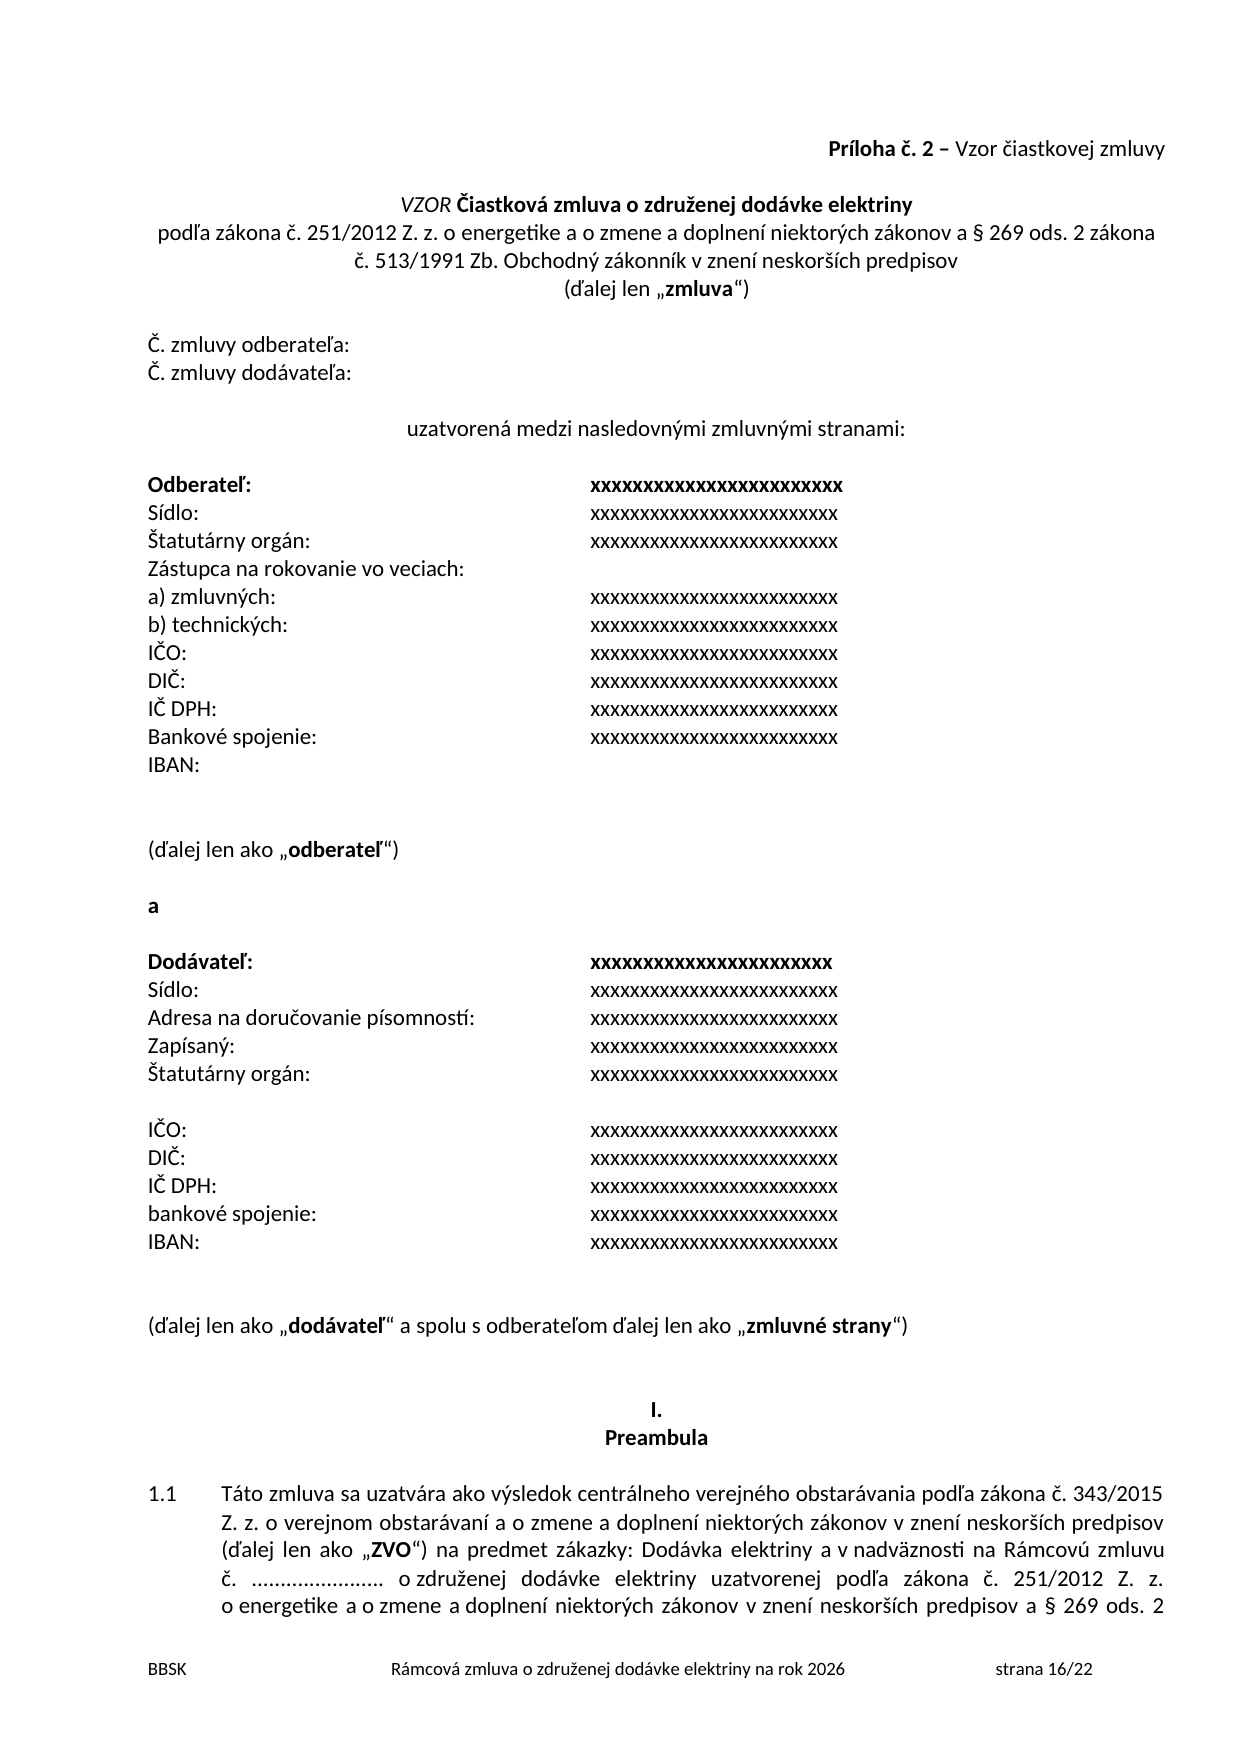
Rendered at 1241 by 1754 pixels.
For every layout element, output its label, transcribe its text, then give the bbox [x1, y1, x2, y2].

text (ďalej len ako „odberateľ“) [148, 835, 1165, 863]
text Bankové spojenie: xxxxxxxxxxxxxxxxxxxxxxxxx [148, 722, 1165, 750]
text Preambula [148, 1423, 1165, 1452]
text IBAN: [148, 750, 1165, 778]
text IČ DPH: xxxxxxxxxxxxxxxxxxxxxxxxx [148, 1171, 1165, 1199]
text I. [148, 1396, 1165, 1423]
text IČO: xxxxxxxxxxxxxxxxxxxxxxxxx [148, 1115, 1165, 1143]
text IČO: xxxxxxxxxxxxxxxxxxxxxxxxx [148, 638, 1165, 666]
text Dodávateľ: xxxxxxxxxxxxxxxxxxxxxxx [148, 947, 1165, 975]
text (ďalej len „zmluva“) [148, 274, 1165, 302]
text b) technických: xxxxxxxxxxxxxxxxxxxxxxxxx [148, 610, 1165, 638]
text a [148, 891, 1165, 919]
text Adresa na doručovanie písomností: xxxxxxxxxxxxxxxxxxxxxxxxx [148, 1003, 1165, 1031]
text DIČ: xxxxxxxxxxxxxxxxxxxxxxxxx [148, 666, 1165, 694]
text Zapísaný: xxxxxxxxxxxxxxxxxxxxxxxxx [148, 1031, 1165, 1059]
text a) zmluvných: xxxxxxxxxxxxxxxxxxxxxxxxx [148, 582, 1165, 610]
text (ďalej len ako „dodávateľ“ a spolu s odberateľom ďalej len ako „zmluvné strany“) [148, 1311, 1165, 1339]
text Príloha č. 2 – Vzor čiastkovej zmluvy [148, 134, 1165, 162]
text DIČ: xxxxxxxxxxxxxxxxxxxxxxxxx [148, 1143, 1165, 1171]
text uzatvorená medzi nasledovnými zmluvnými stranami: [148, 414, 1165, 442]
text Č. zmluvy dodávateľa: [148, 358, 1165, 386]
text Č. zmluvy odberateľa: [148, 330, 1165, 358]
text bankové spojenie: xxxxxxxxxxxxxxxxxxxxxxxxx [148, 1199, 1165, 1227]
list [148, 1479, 1165, 1620]
text IBAN: xxxxxxxxxxxxxxxxxxxxxxxxx [148, 1227, 1165, 1255]
text IČ DPH: xxxxxxxxxxxxxxxxxxxxxxxxx [148, 694, 1165, 722]
text VZOR Čiastková zmluva o združenej dodávke elektriny [148, 190, 1165, 218]
text Štatutárny orgán: xxxxxxxxxxxxxxxxxxxxxxxxx [148, 526, 1165, 554]
text Štatutárny orgán: xxxxxxxxxxxxxxxxxxxxxxxxx [148, 1059, 1165, 1087]
text Sídlo: xxxxxxxxxxxxxxxxxxxxxxxxx [148, 498, 1165, 526]
text podľa zákona č. 251/2012 Z. z. o energetike a o zmene a doplnení niektorých zákonov a § 269 ods. 2 zákona č. 513/1991 Zb. Obchodný zákonník v znení neskorších predpisov [148, 218, 1165, 274]
text Zástupca na rokovanie vo veciach: [148, 554, 1165, 582]
text Odberateľ: xxxxxxxxxxxxxxxxxxxxxxxx [148, 470, 1165, 498]
text Sídlo: xxxxxxxxxxxxxxxxxxxxxxxxx [148, 975, 1165, 1003]
